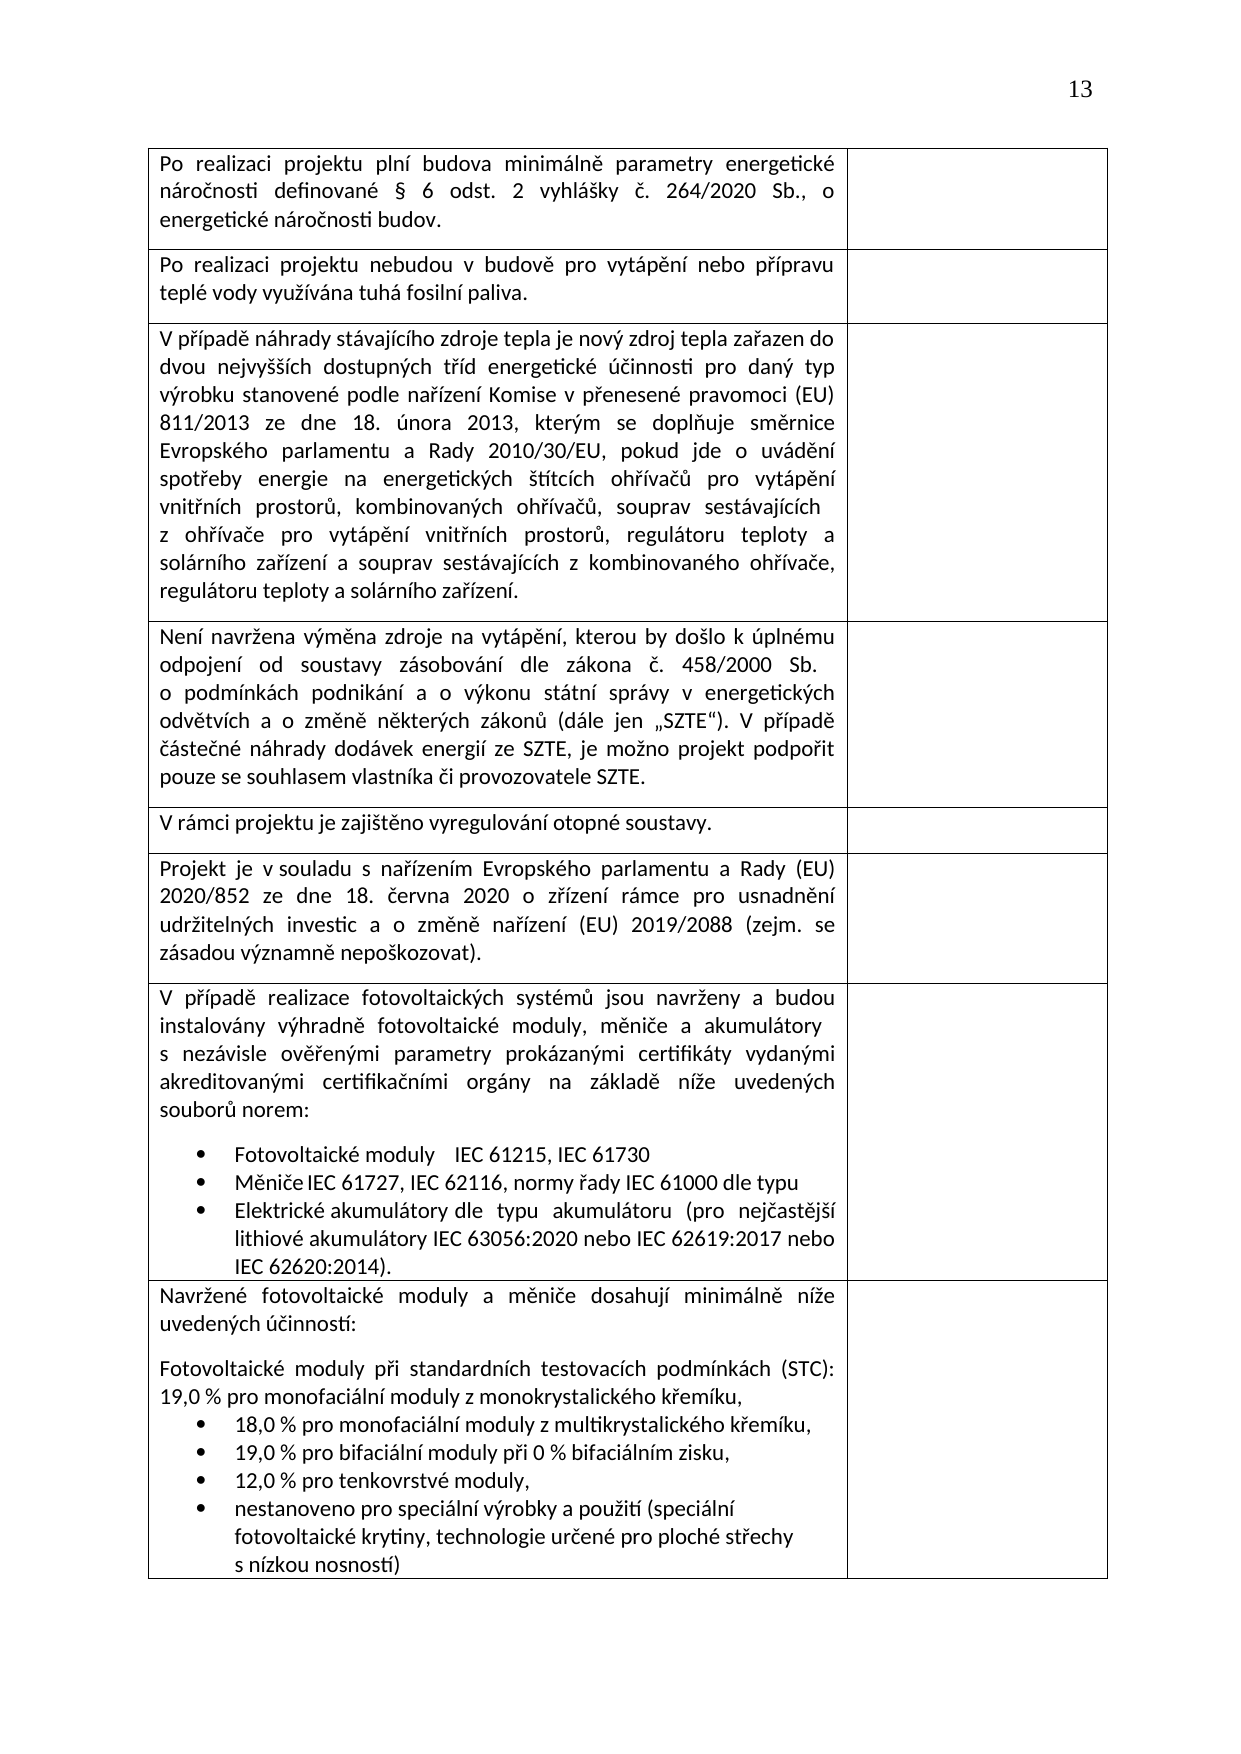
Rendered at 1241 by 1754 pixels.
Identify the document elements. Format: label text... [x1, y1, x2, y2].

table_cell Není navržena výměna zdroje na vytápění, kterou by došlo k úplnému odpojení od soustavy zásobování dle zákona č. 458/2000 Sb. o podmínkách podnikání a o výkonu státní správy v energetických odvětvích a o změně některých zákonů (dále jen „SZTE“). V případě částečné náhrady dodávek energií ze SZTE, je možno projekt podpořit pouze se souhlasem vlastníka či provozovatele SZTE. [149, 622, 847, 807]
table_cell V případě realizace fotovoltaických systémů jsou navrženy a budou instalovány výhradně fotovoltaické moduly, měniče a akumulátory s nezávisle ověřenými parametry prokázanými certifikáty vydanými akreditovanými certifikačními orgány na základě níže uvedených souborů norem: Fotovoltaické moduly IEC 61215, IEC 61730 Měniče IEC 61727, IEC 62116, normy řady IEC 61000 dle typu Elektrické akumulátory dle typu akumulátoru (pro nejčastější lithiové akumulátory IEC 63056:2020 nebo IEC 62619:2017 nebo IEC 62620:2014). [149, 984, 847, 1280]
table_cell [848, 149, 1107, 249]
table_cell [149, 1281, 847, 1578]
table_cell Po realizaci projektu plní budova minimálně parametry energetické náročnosti definované § 6 odst. 2 vyhlášky č. 264/2020 Sb., o energetické náročnosti budov. [149, 149, 847, 249]
table_cell [848, 984, 1107, 1280]
table_cell [848, 854, 1107, 982]
table_cell V rámci projektu je zajištěno vyregulování otopné soustavy. [149, 808, 847, 853]
table_cell Projekt je v souladu s nařízením Evropského parlamentu a Rady (EU) 2020/852 ze dne 18. června 2020 o zřízení rámce pro usnadnění udržitelných investic a o změně nařízení (EU) 2019/2088 (zejm. se zásadou významně nepoškozovat). [149, 854, 847, 982]
table_cell [848, 808, 1107, 853]
table_cell [848, 1281, 1107, 1578]
table_cell [848, 324, 1107, 621]
table_cell [848, 622, 1107, 807]
table_cell V případě náhrady stávajícího zdroje tepla je nový zdroj tepla zařazen do dvou nejvyšších dostupných tříd energetické účinnosti pro daný typ výrobku stanovené podle nařízení Komise v přenesené pravomoci (EU) 811/2013 ze dne 18. února 2013, kterým se doplňuje směrnice Evropského parlamentu a Rady 2010/30/EU, pokud jde o uvádění spotřeby energie na energetických štítcích ohřívačů pro vytápění vnitřních prostorů, kombinovaných ohřívačů, souprav sestávajících z ohřívače pro vytápění vnitřních prostorů, regulátoru teploty a solárního zařízení a souprav sestávajících z kombinovaného ohřívače, regulátoru teploty a solárního zařízení. [149, 324, 847, 621]
table_cell Po realizaci projektu nebudou v budově pro vytápění nebo přípravu teplé vody využívána tuhá fosilní paliva. [149, 250, 847, 323]
table_cell [848, 250, 1107, 323]
